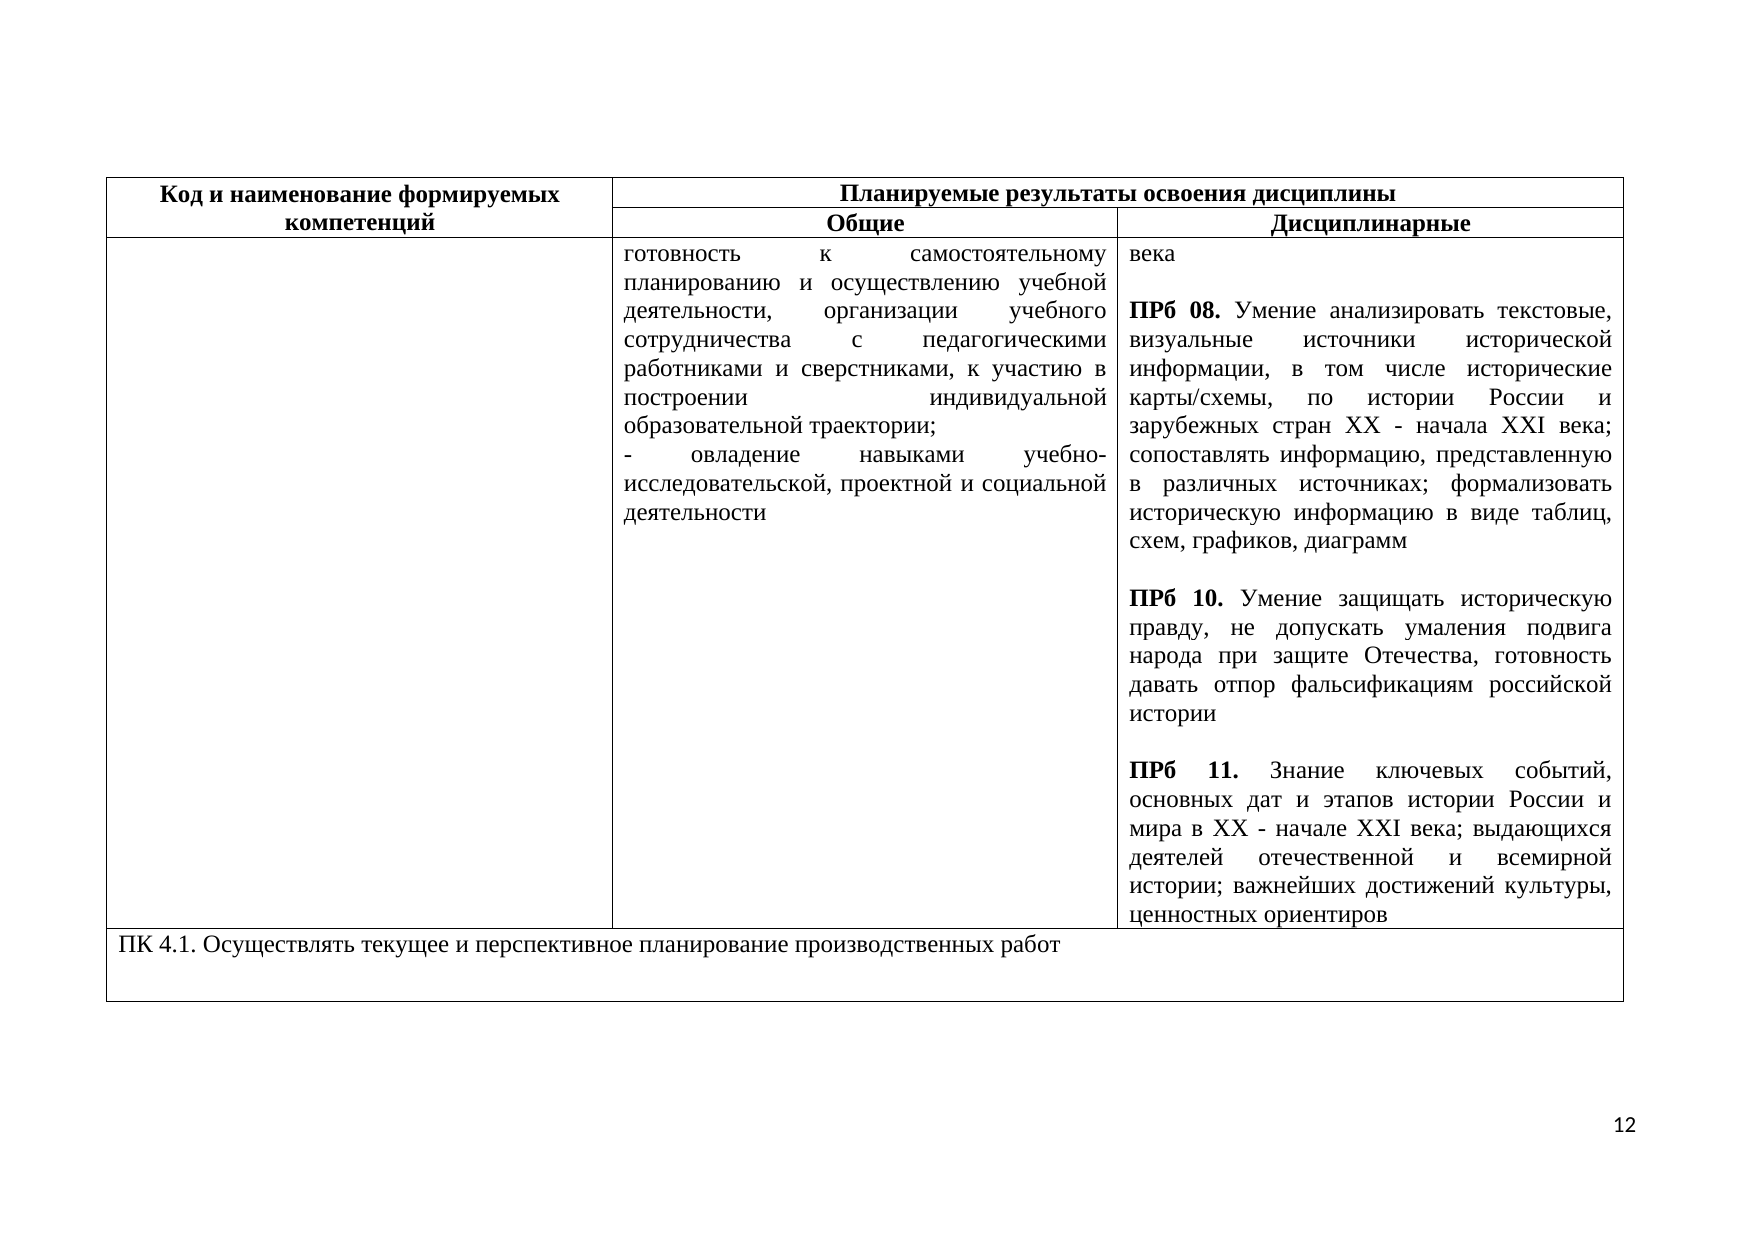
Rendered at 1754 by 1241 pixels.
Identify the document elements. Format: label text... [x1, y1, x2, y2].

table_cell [613, 238, 1117, 928]
table_header Планируемые результаты освоения дисциплины [613, 178, 1623, 207]
table_cell Общие [613, 208, 1117, 237]
table_cell Дисциплинарные [1118, 208, 1623, 237]
table_cell ПК 4.1. Осуществлять текущее и перспективное планирование производственных работ [107, 929, 1623, 1001]
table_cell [107, 238, 612, 928]
table_header Код и наименование формируемых компетенций [107, 178, 612, 237]
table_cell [1118, 238, 1623, 928]
